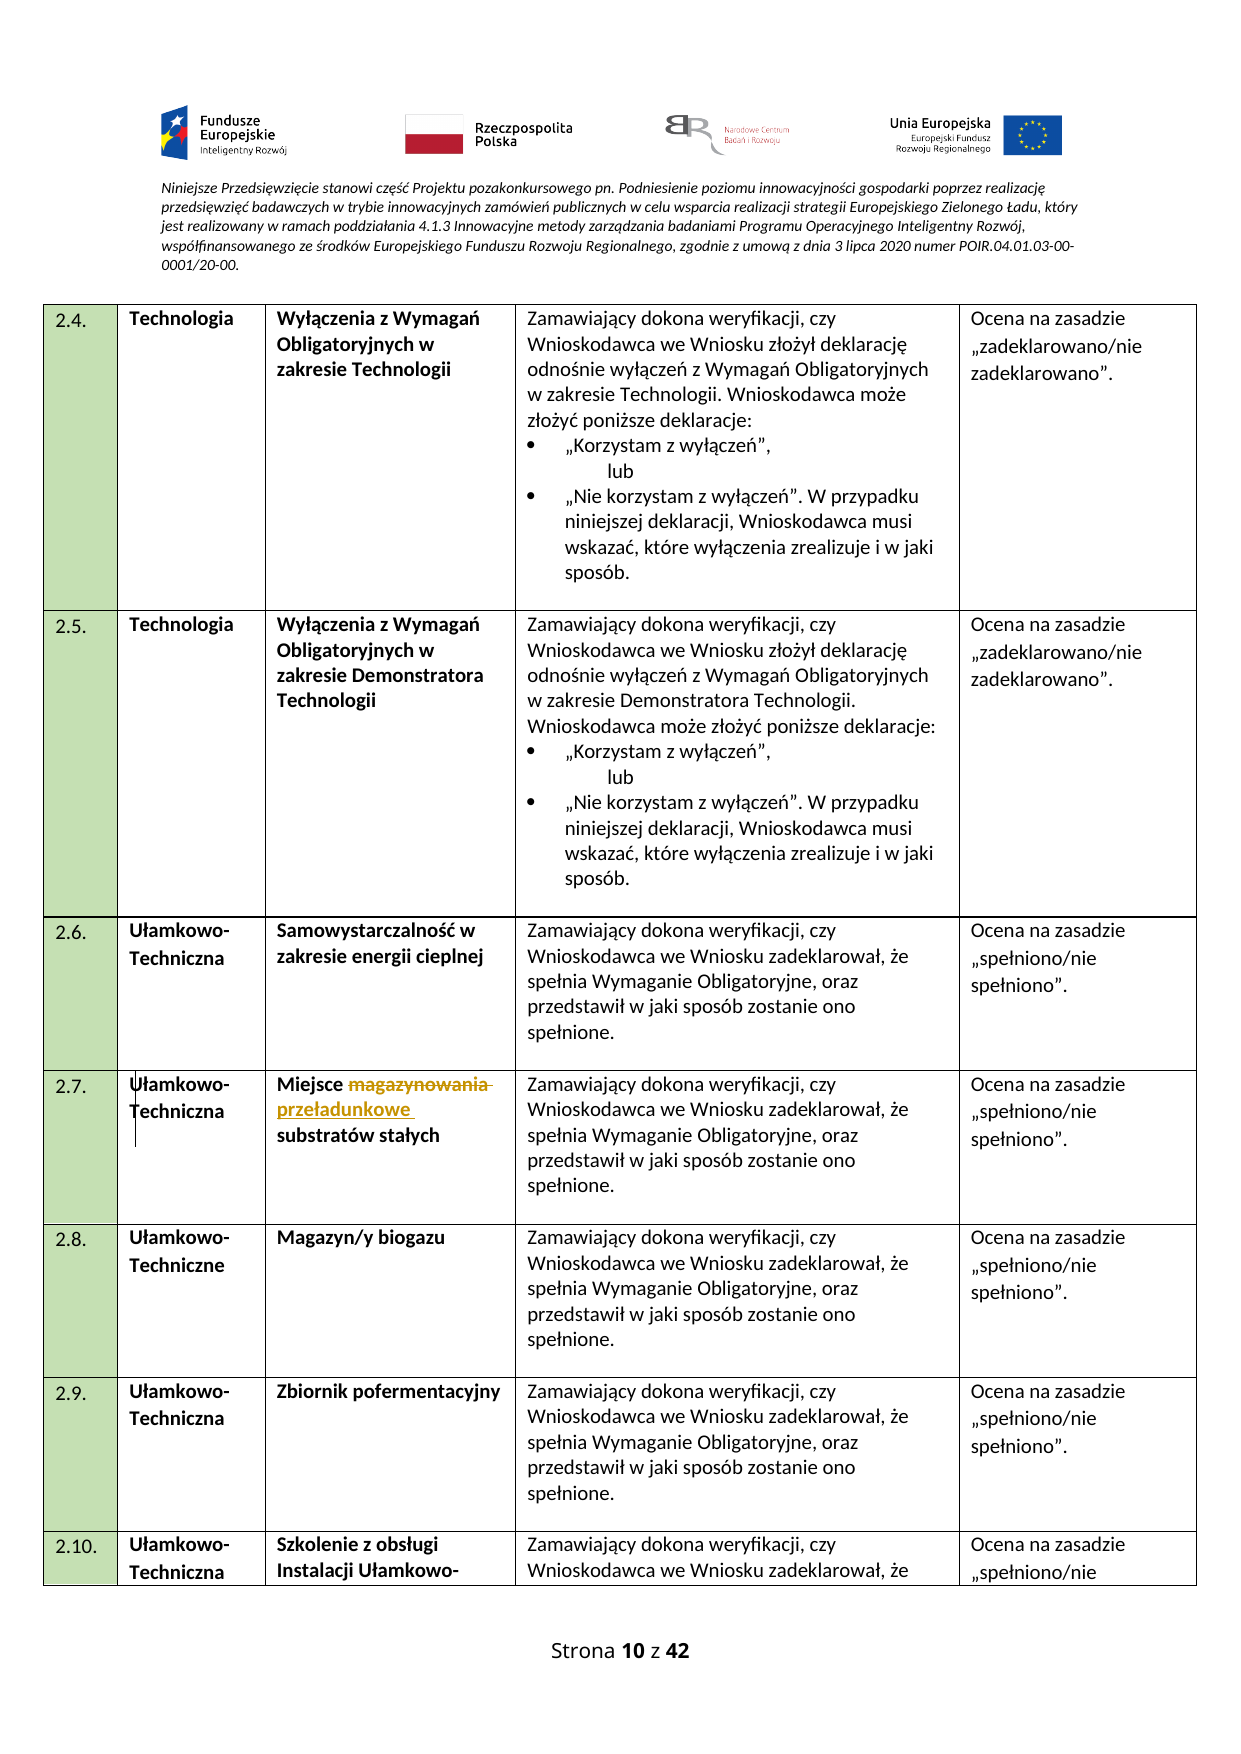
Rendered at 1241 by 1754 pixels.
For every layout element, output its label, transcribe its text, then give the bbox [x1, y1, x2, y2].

picture [161, 105, 1062, 160]
table_cell Zamawiający dokona weryfikacji, czy Wnioskodawca we Wniosku zadeklarował, że spełnia Wymaganie Obligatoryjne. [516, 1532, 959, 1584]
table_cell Ocena na zasadzie „zadeklarowano/nie zadeklarowano”. [960, 611, 1196, 916]
table_cell Zamawiający dokona weryfikacji, czy Wnioskodawca we Wniosku zadeklarował, że spełnia Wymaganie Obligatoryjne, oraz przedstawił w jaki sposób zostanie ono spełnione. [516, 918, 959, 1070]
table_cell [44, 918, 117, 1070]
table_cell Ocena na zasadzie „spełniono/nie spełniono”. [960, 1378, 1196, 1531]
table_cell [44, 611, 117, 916]
table_cell Zamawiający dokona weryfikacji, czy Wnioskodawca we Wniosku zadeklarował, że spełnia Wymaganie Obligatoryjne, oraz przedstawił w jaki sposób zostanie ono spełnione. [516, 1225, 959, 1377]
table_cell Ułamkowo-Techniczna [118, 918, 265, 1070]
table_cell Ocena na zasadzie „spełniono/nie spełniono”. [960, 1225, 1196, 1377]
table_cell [44, 1532, 117, 1584]
table_cell Ocena na zasadzie „spełniono/nie spełniono”. [960, 1532, 1196, 1584]
table_cell [44, 305, 117, 610]
table_cell Technologia [118, 611, 265, 916]
table_cell [44, 1378, 117, 1531]
table_cell Zamawiający dokona weryfikacji, czy Wnioskodawca we Wniosku złożył deklarację odnośnie wyłączeń z Wymagań Obligatoryjnych w zakresie Technologii. Wnioskodawca może złożyć poniższe deklaracje: „Korzystam z wyłączeń”, lub „Nie korzystam z wyłączeń”. W przypadku niniejszej deklaracji, Wnioskodawca musi wskazać, które wyłączenia zrealizuje i w jaki sposób. [516, 305, 959, 610]
table_cell Zamawiający dokona weryfikacji, czy Wnioskodawca we Wniosku złożył deklarację odnośnie wyłączeń z Wymagań Obligatoryjnych w zakresie Demonstratora Technologii. Wnioskodawca może złożyć poniższe deklaracje: „Korzystam z wyłączeń”, lub „Nie korzystam z wyłączeń”. W przypadku niniejszej deklaracji, Wnioskodawca musi wskazać, które wyłączenia zrealizuje i w jaki sposób. [516, 611, 959, 916]
table_cell Zbiornik pofermentacyjny [266, 1378, 515, 1531]
table_cell Zamawiający dokona weryfikacji, czy Wnioskodawca we Wniosku zadeklarował, że spełnia Wymaganie Obligatoryjne, oraz przedstawił w jaki sposób zostanie ono spełnione. [516, 1378, 959, 1531]
table_cell Samowystarczalność w zakresie energii cieplnej [266, 918, 515, 1070]
table_cell Ułamkowo-Techniczna [118, 1532, 265, 1584]
table_cell Szkolenie z obsługi Instalacji Ułamkowo-Technicznych [266, 1532, 515, 1584]
table_cell Miejsce substratów stałych [266, 1071, 515, 1223]
table_cell Ocena na zasadzie „zadeklarowano/nie zadeklarowano”. [960, 305, 1196, 610]
table_cell Magazyn/y biogazu [266, 1225, 515, 1377]
table_cell Ocena na zasadzie „spełniono/nie spełniono”. [960, 1071, 1196, 1223]
table_cell Wyłączenia z Wymagań Obligatoryjnych w zakresie Technologii [266, 305, 515, 610]
table_cell Ocena na zasadzie „spełniono/nie spełniono”. [960, 918, 1196, 1070]
table_cell Technologia [118, 305, 265, 610]
table_cell Ułamkowo-Techniczna [118, 1378, 265, 1531]
table_cell Ułamkowo-Techniczne [118, 1225, 265, 1377]
table_cell Wyłączenia z Wymagań Obligatoryjnych w zakresie Demonstratora Technologii [266, 611, 515, 916]
table_cell Zamawiający dokona weryfikacji, czy Wnioskodawca we Wniosku zadeklarował, że spełnia Wymaganie Obligatoryjne, oraz przedstawił w jaki sposób zostanie ono spełnione. [516, 1071, 959, 1223]
table_cell [44, 1071, 117, 1223]
table_cell [44, 1225, 117, 1377]
table_cell Ułamkowo-Techniczna [118, 1071, 265, 1223]
